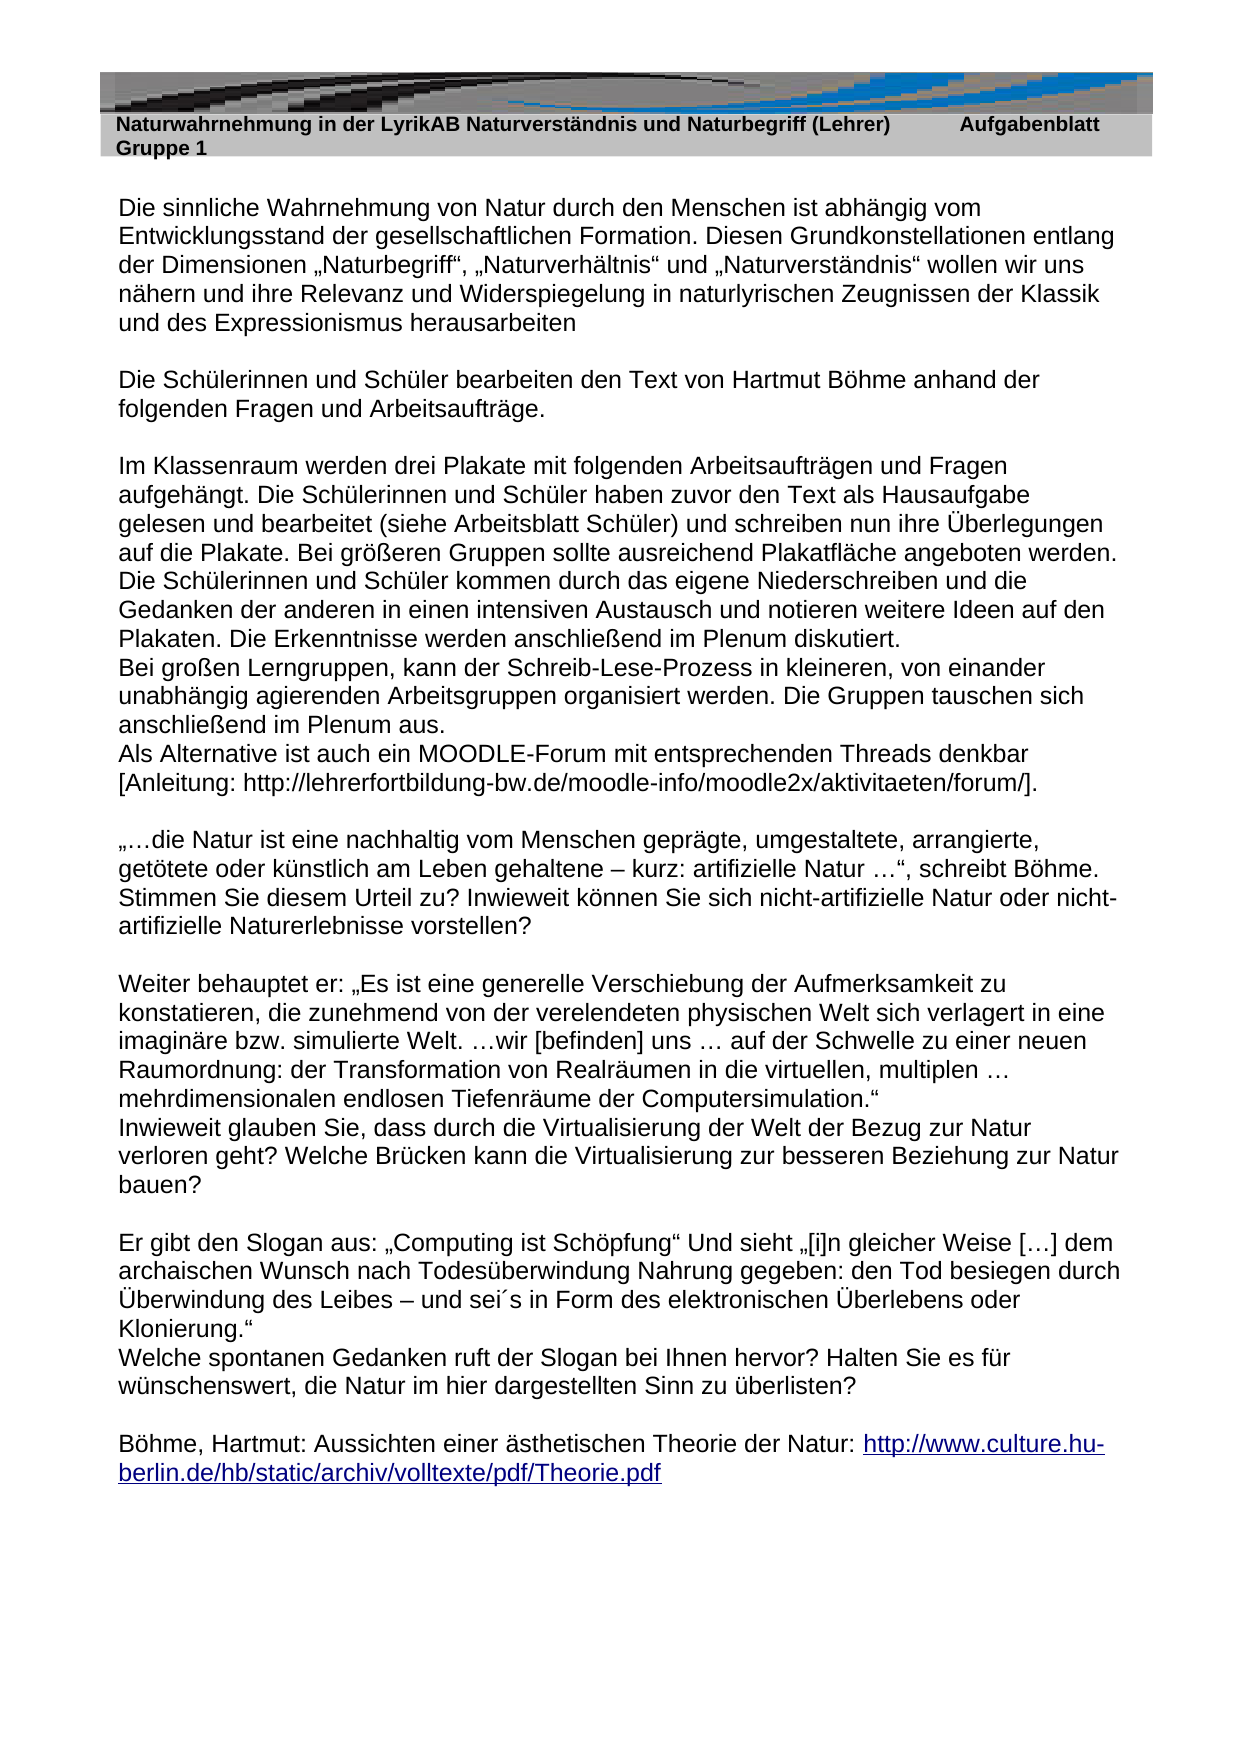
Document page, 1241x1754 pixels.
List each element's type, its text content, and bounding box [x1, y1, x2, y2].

picture [100, 72, 1153, 114]
text Im Klassenraum werden drei Plakate mit folgenden Arbeitsaufträgen und Fragen aufgehängt. Die Schülerinnen und Schüler haben zuvor den Text als Hausaufgabe gelesen und bearbeitet (siehe Arbeitsblatt Schüler) und schreiben nun ihre Überlegungen auf die Plakate. Bei größeren Gruppen sollte ausreichend Plakatfläche angeboten werden. Die Schülerinnen und Schüler kommen durch das eigene Niederschreiben und die Gedanken der anderen in einen intensiven Austausch und notieren weitere Ideen auf den Plakaten. Die Erkenntnisse werden anschließend im Plenum diskutiert. [118, 451, 1122, 653]
text Die sinnliche Wahrnehmung von Natur durch den Menschen ist abhängig vom Entwicklungsstand der gesellschaftlichen Formation. Diesen Grundkonstellationen entlang der Dimensionen „Naturbegriff“, „Naturverhältnis“ und „Naturverständnis“ wollen wir uns nähern und ihre Relevanz und Widerspiegelung in naturlyrischen Zeugnissen der Klassik und des Expressionismus herausarbeiten [118, 193, 1122, 336]
text „…die Natur ist eine nachhaltig vom Menschen geprägte, umgestaltete, arrangierte, getötete oder künstlich am Leben gehaltene – kurz: artifizielle Natur …“, schreibt Böhme. Stimmen Sie diesem Urteil zu? Inwieweit können Sie sich nicht-artifizielle Natur oder nicht-artifizielle Naturerlebnisse vorstellen? [118, 825, 1122, 940]
text Welche spontanen Gedanken ruft der Slogan bei Ihnen hervor? Halten Sie es für wünschenswert, die Natur im hier dargestellten Sinn zu überlisten? [118, 1343, 1122, 1400]
text Bei großen Lerngruppen, kann der Schreib-Lese-Prozess in kleineren, von einander unabhängig agierenden Arbeitsgruppen organisiert werden. Die Gruppen tauschen sich anschließend im Plenum aus. [118, 653, 1122, 739]
text Die Schülerinnen und Schüler bearbeiten den Text von Hartmut Böhme anhand der folgenden Fragen und Arbeitsaufträge. [118, 365, 1122, 423]
text Böhme, Hartmut: Aussichten einer ästhetischen Theorie der Natur: http://www.culture.hu-berlin.de/hb/static/archiv/volltexte/pdf/Theorie.pdf [118, 1429, 1122, 1486]
text Als Alternative ist auch ein MOODLE-Forum mit entsprechenden Threads denkbar [Anleitung: http://lehrerfortbildung-bw.de/moodle-info/moodle2x/aktivitaeten/forum/]. [118, 739, 1122, 796]
text Er gibt den Slogan aus: „Computing ist Schöpfung“ Und sieht „[i]n gleicher Weise […] dem archaischen Wunsch nach Todesüberwindung Nahrung gegeben: den Tod besiegen durch Überwindung des Leibes – und sei´s in Form des elektronischen Überlebens oder Klonierung.“ [118, 1228, 1122, 1343]
text Inwieweit glauben Sie, dass durch die Virtualisierung der Welt der Bezug zur Natur verloren geht? Welche Brücken kann die Virtualisierung zur besseren Beziehung zur Natur bauen? [118, 1113, 1122, 1199]
text Weiter behauptet er: „Es ist eine generelle Verschiebung der Aufmerksamkeit zu konstatieren, die zunehmend von der verelendeten physischen Welt sich verlagert in eine imaginäre bzw. simulierte Welt. …wir [befinden] uns … auf der Schwelle zu einer neuen Raumordnung: der Transformation von Realräumen in die virtuellen, multiplen … mehrdimensionalen endlosen Tiefenräume der Computersimulation.“ [118, 969, 1122, 1113]
